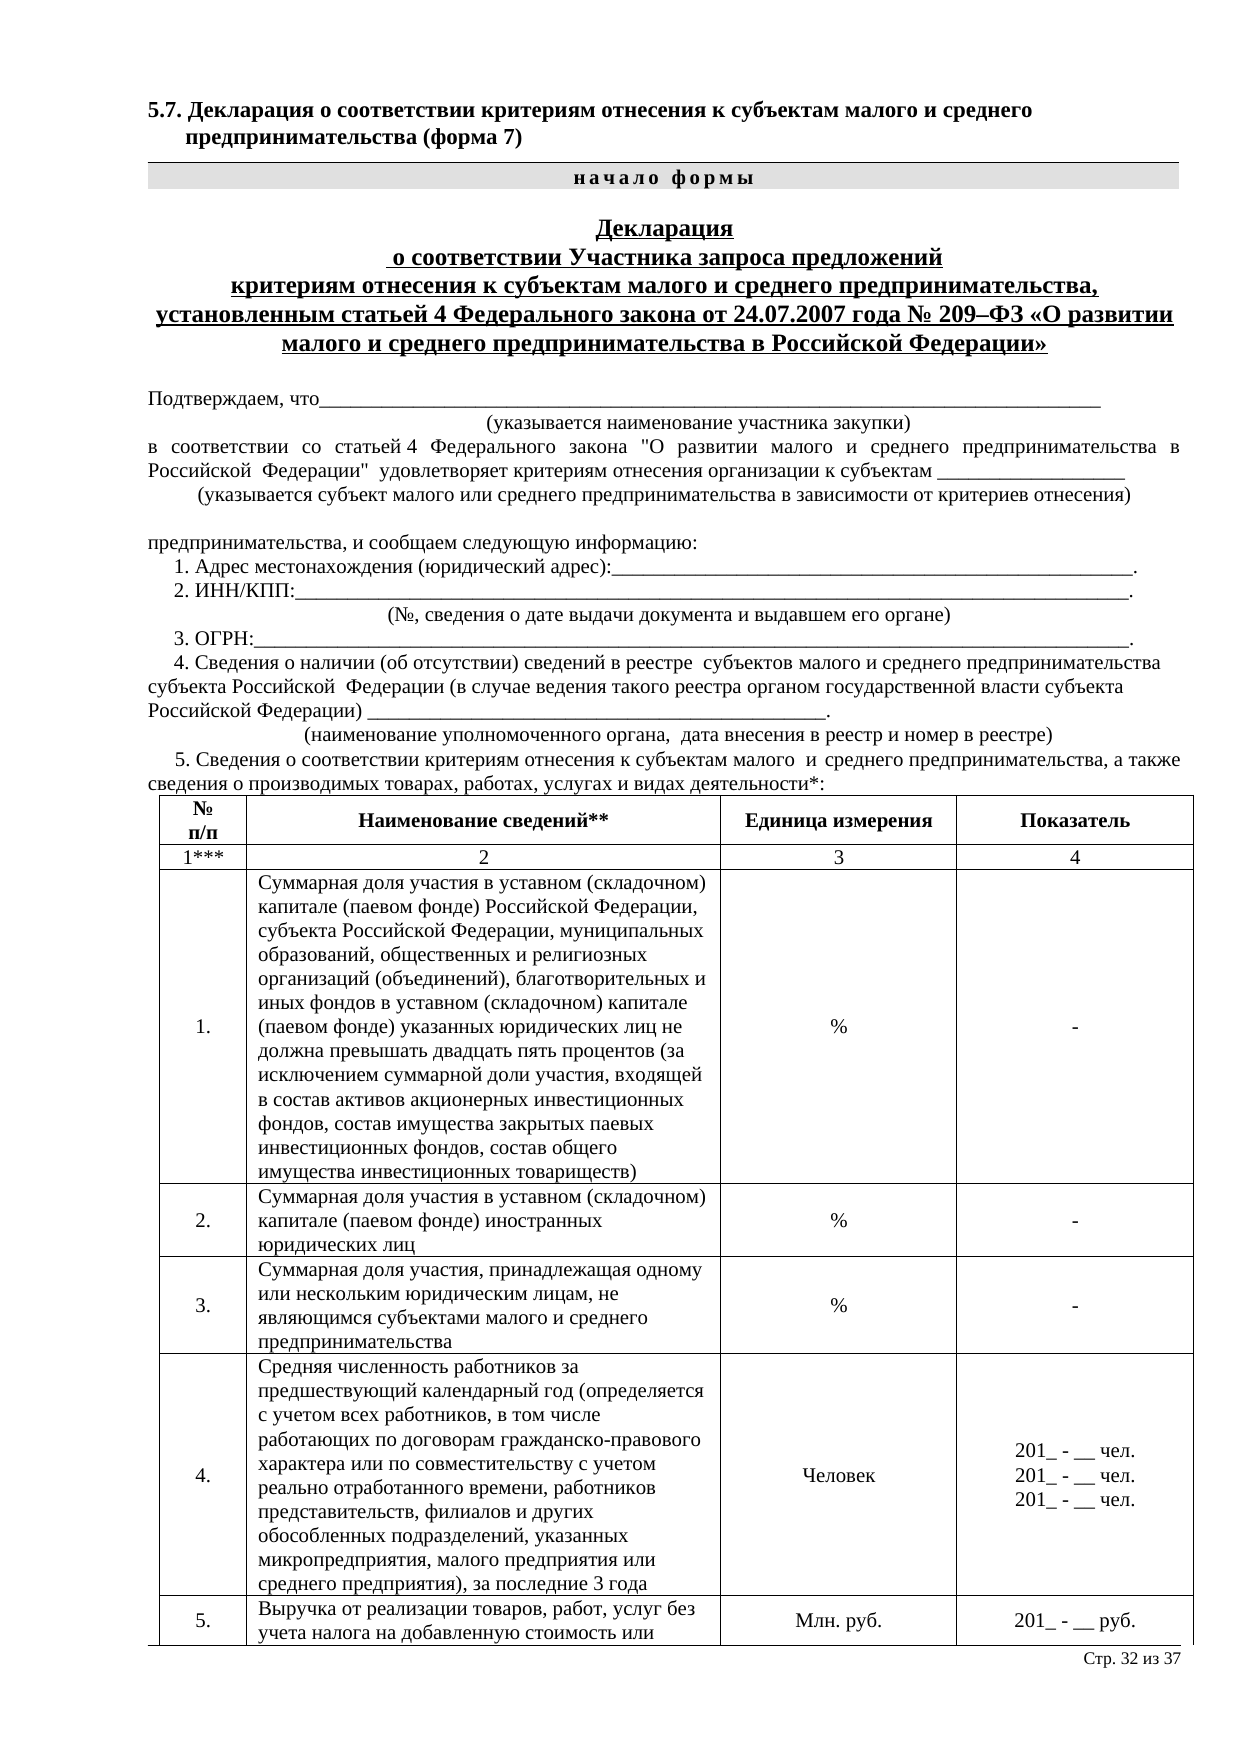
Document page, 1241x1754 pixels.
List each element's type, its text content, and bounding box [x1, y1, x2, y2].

table_cell Суммарная доля участия в уставном (складочном) капитале (паевом фонде) Российской Федерации, субъекта Российской Федерации, муниципальных образований, общественных и религиозных организаций (объединений), благотворительных и иных фондов в уставном (складочном) капитале (паевом фонде) указанных юридических лиц не должна превышать двадцать пять процентов (за исключением суммарной доли участия, входящей в состав активов акционерных инвестиционных фондов, состав имущества закрытых паевых инвестиционных фондов, состав общего имущества инвестиционных товариществ) [247, 870, 720, 1183]
text (указывается наименование участника закупки) [148, 409, 1181, 434]
table_cell 3 [721, 845, 956, 869]
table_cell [247, 1596, 720, 1644]
table_cell 3. [160, 1257, 246, 1353]
table_cell - [957, 1257, 1193, 1353]
table_cell 201_ - __ чел. 201_ - __ чел. 201_ - __ чел. [957, 1354, 1193, 1595]
table_cell 4. [160, 1354, 246, 1595]
table_cell - [957, 1184, 1193, 1256]
table_cell 4 [957, 845, 1193, 869]
table_cell Суммарная доля участия в уставном (складочном) капитале (паевом фонде) иностранных юридических лиц [247, 1184, 720, 1256]
text 3. ОГРН:____________________________________________________________________________________. [148, 626, 1181, 650]
table_cell 2 [247, 845, 720, 869]
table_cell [957, 1596, 1193, 1644]
subtitle 5.7. Декларация о соответствии критериям отнесения к субъектам малого и среднего предпринимательства (форма 7) [148, 97, 1181, 149]
table_header Показатель [957, 796, 1193, 844]
text 1. Адрес местонахождения (юридический адрес):__________________________________________________. [148, 554, 1181, 578]
table_cell Человек [721, 1354, 956, 1595]
text о соответствии Участника запроса предложений [148, 242, 1181, 271]
text 2. ИНН/КПП:________________________________________________________________________________. [148, 578, 1181, 602]
text начало формы [148, 163, 1179, 189]
table_cell Средняя численность работников за предшествующий календарный год (определяется с учетом всех работников, в том числе работающих по договорам гражданско-правового характера или по совместительству с учетом реально отработанного времени, работников представительств, филиалов и других обособленных подразделений, указанных микропредприятия, малого предприятия или среднего предприятия), за последние 3 года [247, 1354, 720, 1595]
table_cell % [721, 1184, 956, 1256]
text предпринимательства, и сообщаем следующую информацию: [148, 530, 1181, 554]
text 4. Сведения о наличии (об отсутствии) сведений в реестре субъектов малого и среднего предпринимательства субъекта Российской Федерации (в случае ведения такого реестра органом государственной власти субъекта Российской Федерации) ____________________________________________. (наименование уполномоченного органа, дата внесения в реестр и номер в реестре) [148, 650, 1181, 746]
text (указывается субъект малого или среднего предпринимательства в зависимости от критериев отнесения) [148, 482, 1181, 506]
table_cell % [721, 870, 956, 1183]
table_cell 2. [160, 1184, 246, 1256]
table_cell Млн. руб. [721, 1596, 956, 1644]
table_header Единица измерения [721, 796, 956, 844]
table_cell 1*** [160, 845, 246, 869]
text критериям отнесения к субъектам малого и среднего предпринимательства, установленным статьей 4 Федерального закона от 24.07.2007 года № 209–ФЗ «О развитии малого и среднего предпринимательства в Российской Федерации» [148, 271, 1181, 357]
table_cell % [721, 1257, 956, 1353]
text Декларация [148, 213, 1181, 242]
table_header № п/п [160, 796, 246, 844]
table_cell - [957, 870, 1193, 1183]
table_cell Суммарная доля участия, принадлежащая одному или нескольким юридическим лицам, не являющимся субъектами малого и среднего предпринимательства [247, 1257, 720, 1353]
table_cell 1. [160, 870, 246, 1183]
text Подтверждаем, что___________________________________________________________________________ [148, 386, 1181, 409]
table_cell 5. [160, 1596, 246, 1644]
table_header Наименование сведений** [247, 796, 720, 844]
text (№, сведения о дате выдачи документа и выдавшем его органе) [148, 602, 1181, 626]
text в соответствии со статьей 4 Федерального закона "О развитии малого и среднего предпринимательства в Российской Федерации" удовлетворяет критериям отнесения организации к субъектам __________________ [148, 434, 1181, 482]
text 5. Сведения о соответствии критериям отнесения к субъектам малого и среднего предпринимательства, а также сведения о производимых товарах, работах, услугах и видах деятельности*: [148, 746, 1181, 794]
